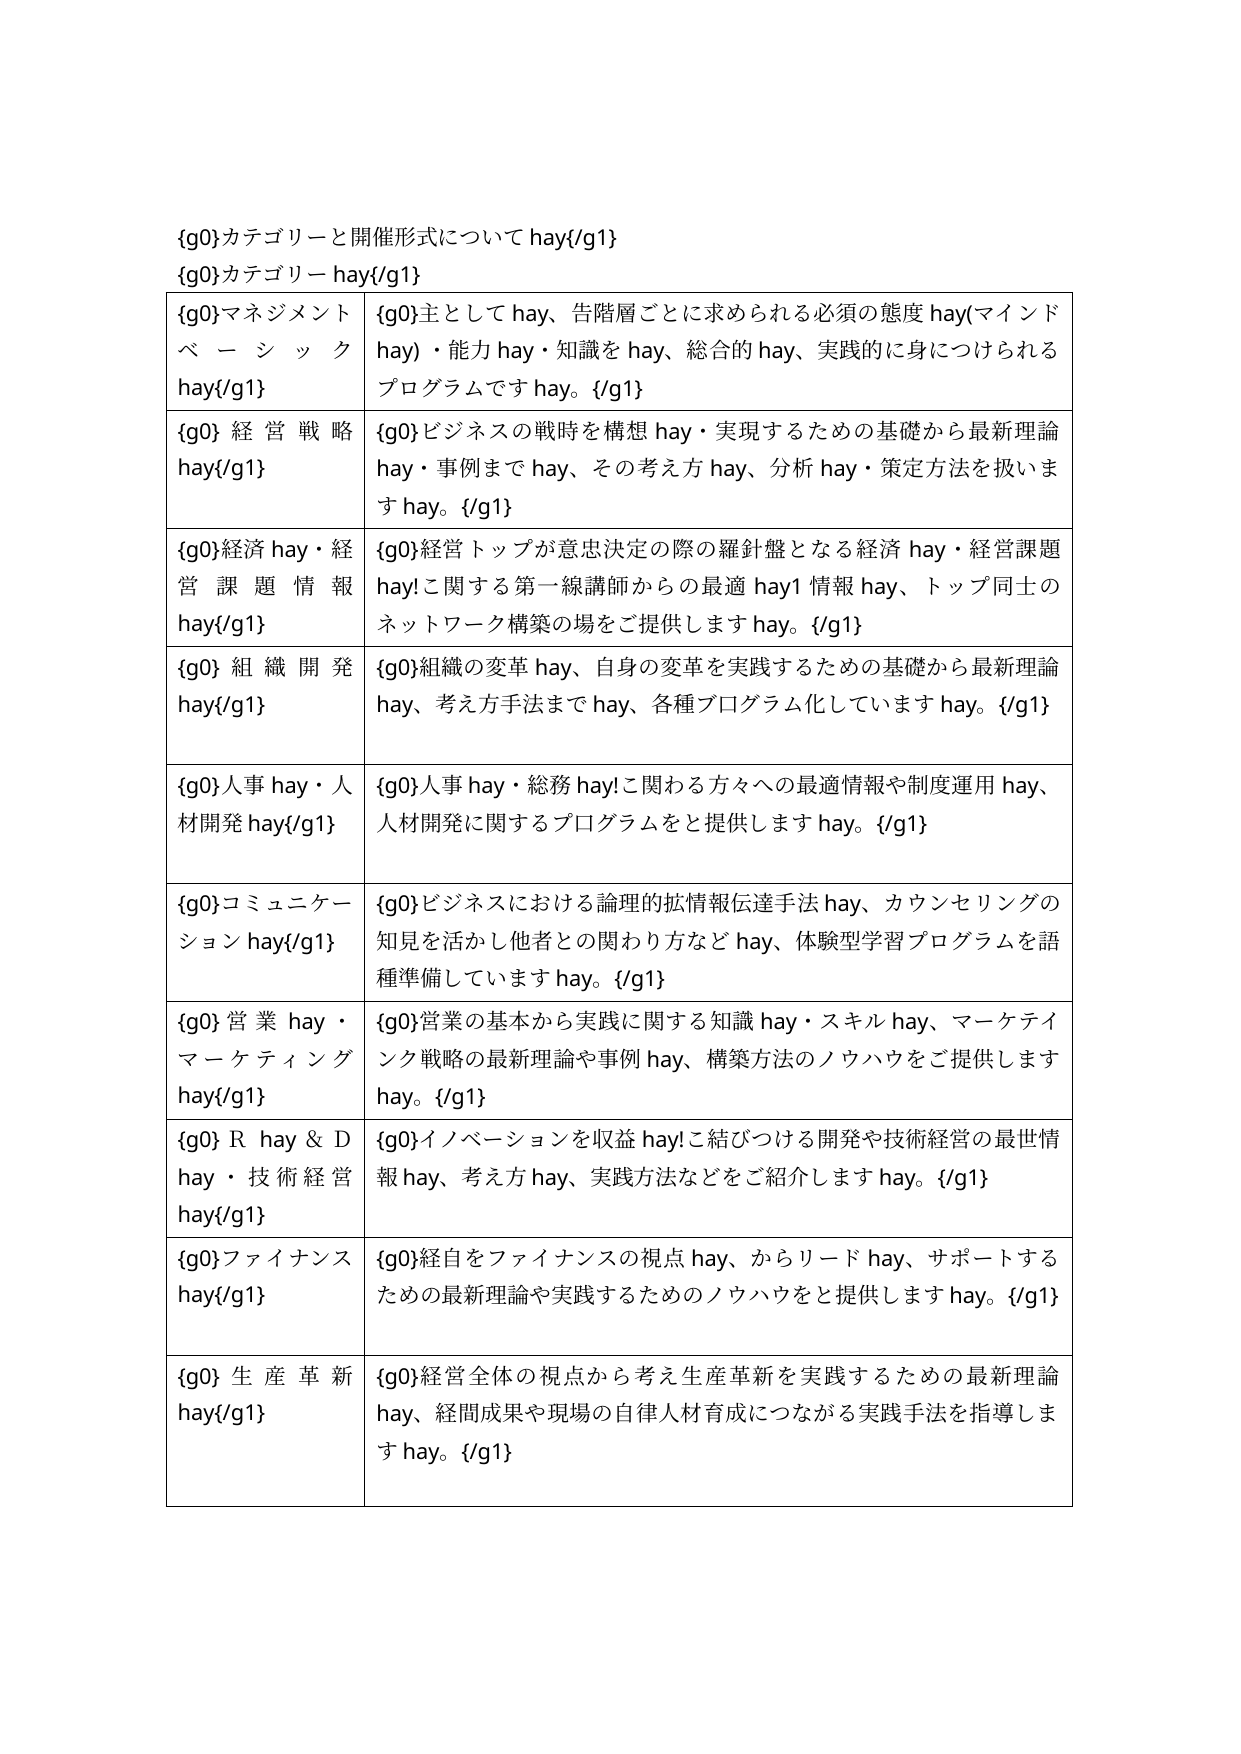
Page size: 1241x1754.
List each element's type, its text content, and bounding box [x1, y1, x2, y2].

table_header {g0}主としてhay、告階層ごとに求められる必須の態度hay(マインドhay) ・能力hay・知識をhay、総合的hay、実践的に身につけられるプログラムですhay。{/g1} [365, 293, 1072, 410]
table_cell {g0}組織の変革hay、自身の変革を実践するための基礎から最新理論hay、考え方手法までhay、各種ブ口グラム化していますhay。{/g1} [365, 647, 1072, 764]
table_cell {g0}人事hay・総務hay!こ関わる方々への最適情報や制度運用hay、人材開発に関するプ口グラムをと提供しますhay。{/g1} [365, 765, 1072, 882]
text {g0}カテゴリーhay{/g1} [177, 254, 1063, 292]
table_cell {g0}ファイナンスhay{/g1} [167, 1238, 364, 1355]
table_cell {g0}ビジネスの戦時を構想hay・実現するための基礎から最新理論hay・事例までhay、その考え方hay、分析hay・策定方法を扱いますhay。{/g1} [365, 411, 1072, 528]
table_cell {g0}イノベーションを収益hay!こ結びつける開発や技術経営の最世情報hay、考え方hay、実践方法などをご紹介しますhay。{/g1} [365, 1120, 1072, 1237]
table_cell {g0}経営戦略hay{/g1} [167, 411, 364, 528]
table_cell {g0}経営全体の視点から考え生産革新を実践するための最新理論hay、経間成果や現場の自律人材育成につながる実践手法を指導しますhay。{/g1} [365, 1356, 1072, 1506]
table_cell {g0}組織開発hay{/g1} [167, 647, 364, 764]
table_cell {g0}営業hay・マーケティングhay{/g1} [167, 1002, 364, 1119]
table_cell {g0}営業の基本から実践に関する知識hay・スキルhay、マーケテインク戦略の最新理論や事例hay、構築方法のノウハウをご提供しますhay。{/g1} [365, 1002, 1072, 1119]
table_cell {g0}Ｒhay＆Ｄhay・技術経営hay{/g1} [167, 1120, 364, 1237]
text {g0}カテゴリーと開催形式についてhay{/g1} [177, 217, 1063, 254]
table_cell {g0}経自をファイナンスの視点hay、からリードhay、サポートするための最新理論や実践するためのノウハウをと提供しますhay。{/g1} [365, 1238, 1072, 1355]
table_cell {g0}生産革新hay{/g1} [167, 1356, 364, 1506]
table_cell {g0}コミュニケーションhay{/g1} [167, 884, 364, 1001]
table_cell {g0}経営トップが意忠決定の際の羅針盤となる経済hay・経営課題hay!こ関する第一線講師からの最適hay1情報hay、トップ同士のネットワーク構築の場をご提供しますhay。{/g1} [365, 529, 1072, 646]
table_header {g0}マネジメントベーシックhay{/g1} [167, 293, 364, 410]
table_cell {g0}人事hay・人材開発hay{/g1} [167, 765, 364, 882]
table_cell {g0}ビジネスにおける論理的拡情報伝達手法hay、カウンセリングの知見を活かし他者との関わり方などhay、体験型学習プログラムを語種準備していますhay。{/g1} [365, 884, 1072, 1001]
table_cell {g0}経済hay・経営課題情報hay{/g1} [167, 529, 364, 646]
